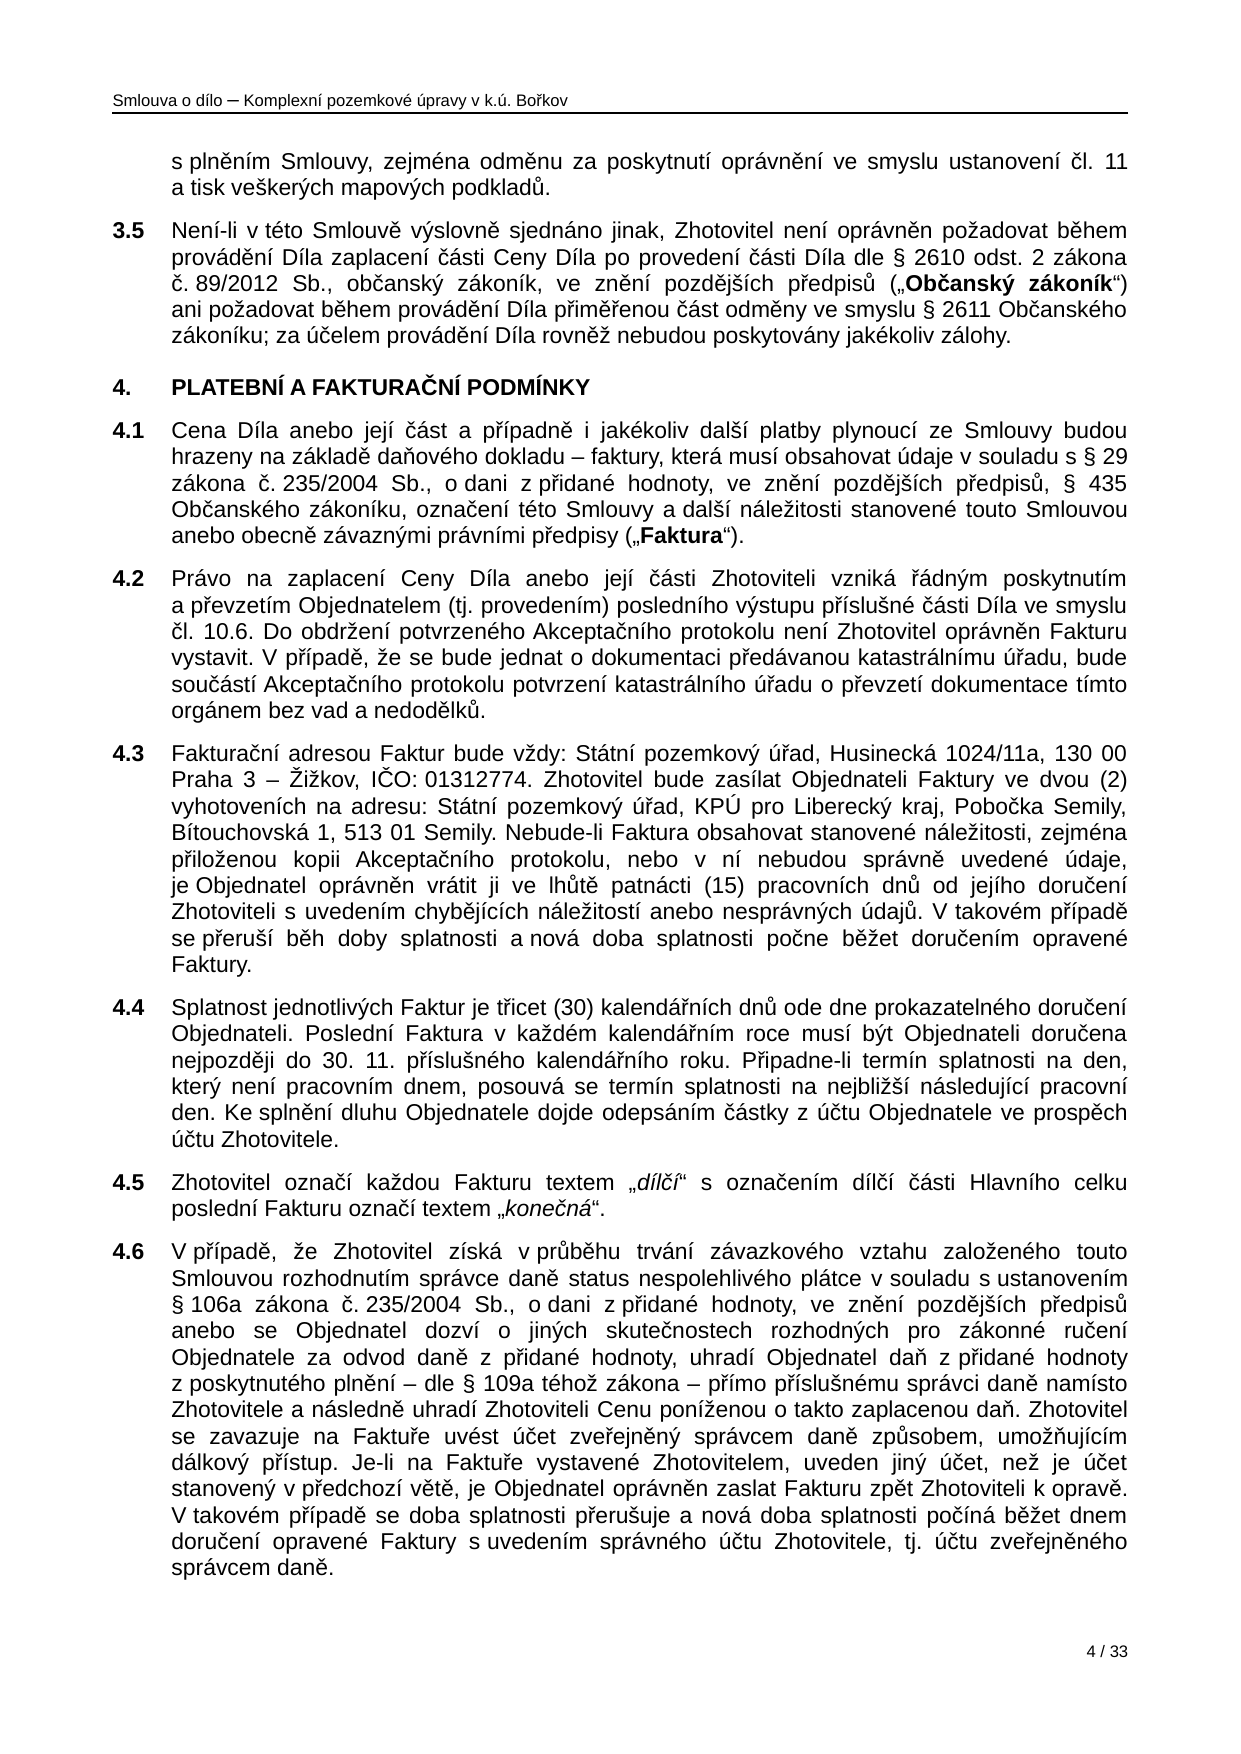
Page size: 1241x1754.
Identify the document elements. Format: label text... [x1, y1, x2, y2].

text Splatnost jednotlivých Faktur je třicet (30) kalendářních dnů ode dne prokazatelného doručení Objednateli. Poslední Faktura v každém kalendářním roce musí být Objednateli doručena nejpozději do 30. 11. příslušného kalendářního roku. Připadne-li termín splatnosti na den, který není pracovním dnem, posouvá se termín splatnosti na nejbližší následující pracovní den. Ke splnění dluhu Objednatele dojde odepsáním částky z účtu Objednatele ve prospěch účtu Zhotovitele. [112, 994, 1128, 1152]
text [112, 148, 1128, 200]
text Platební a fakturační podmínky [112, 374, 1128, 400]
text Právo na zaplacení Ceny Díla anebo její části Zhotoviteli vzniká řádným poskytnutím a převzetím Objednatelem (tj. provedením) posledního výstupu příslušné části Díla ve smyslu čl. 10.6. Do obdržení potvrzeného Akceptačního protokolu není Zhotovitel oprávněn Fakturu vystavit. V případě, že se bude jednat o dokumentaci předávanou katastrálnímu úřadu, bude součástí Akceptačního protokolu potvrzení katastrálního úřadu o převzetí dokumentace tímto orgánem bez vad a nedodělků. [112, 565, 1128, 723]
text Není-li v této Smlouvě výslovně sjednáno jinak, Zhotovitel není oprávněn požadovat během provádění Díla zaplacení části Ceny Díla po provedení části Díla dle § 2610 odst. 2 zákona č. 89/2012 Sb., občanský zákoník, ve znění pozdějších předpisů („Občanský zákoník“) ani požadovat během provádění Díla přiměřenou část odměny ve smyslu § 2611 Občanského zákoníku; za účelem provádění Díla rovněž nebudou poskytovány jakékoliv zálohy. [112, 217, 1128, 349]
text V případě, že Zhotovitel získá v průběhu trvání závazkového vztahu založeného touto Smlouvou rozhodnutím správce daně status nespolehlivého plátce v souladu s ustanovením § 106a zákona č. 235/2004 Sb., o dani z přidané hodnoty, ve znění pozdějších předpisů anebo se Objednatel dozví o jiných skutečnostech rozhodných pro zákonné ručení Objednatele za odvod daně z přidané hodnoty, uhradí Objednatel daň z přidané hodnoty z poskytnutého plnění – dle § 109a téhož zákona – přímo příslušnému správci daně namísto Zhotovitele a následně uhradí Zhotoviteli Cenu poníženou o takto zaplacenou daň. Zhotovitel se zavazuje na Faktuře uvést účet zveřejněný správcem daně způsobem, umožňujícím dálkový přístup. Je-li na Faktuře vystavené Zhotovitelem, uveden jiný účet, než je účet stanovený v předchozí větě, je Objednatel oprávněn zaslat Fakturu zpět Zhotoviteli k opravě. V takovém případě se doba splatnosti přerušuje a nová doba splatnosti počíná běžet dnem doručení opravené Faktury s uvedením správného účtu Zhotovitele, tj. účtu zveřejněného správcem daně. [112, 1238, 1128, 1581]
text Zhotovitel označí každou Fakturu textem „dílčí“ s označením dílčí části Hlavního celku poslední Fakturu označí textem „konečná“. [112, 1169, 1128, 1221]
text Fakturační adresou Faktur bude vždy: Státní pozemkový úřad, Husinecká 1024/11a, 130 00 Praha 3 – Žižkov, IČO: 01312774. Zhotovitel bude zasílat Objednateli Faktury ve dvou (2) vyhotoveních na adresu: Státní pozemkový úřad, KPÚ pro Liberecký kraj, Pobočka Semily, Bítouchovská 1, 513 01 Semily. Nebude-li Faktura obsahovat stanovené náležitosti, zejména přiloženou kopii Akceptačního protokolu, nebo v ní nebudou správně uvedené údaje, je Objednatel oprávněn vrátit ji ve lhůtě patnácti (15) pracovních dnů od jejího doručení Zhotoviteli s uvedením chybějících náležitostí anebo nesprávných údajů. V takovém případě se přeruší běh doby splatnosti a nová doba splatnosti počne běžet doručením opravené Faktury. [112, 740, 1128, 977]
text Cena Díla anebo její část a případně i jakékoliv další platby plynoucí ze Smlouvy budou hrazeny na základě daňového dokladu – faktury, která musí obsahovat údaje v souladu s § 29 zákona č. 235/2004 Sb., o dani z přidané hodnoty, ve znění pozdějších předpisů, § 435 Občanského zákoníku, označení této Smlouvy a další náležitosti stanovené touto Smlouvou anebo obecně závaznými právními předpisy („Faktura“). [112, 417, 1128, 549]
